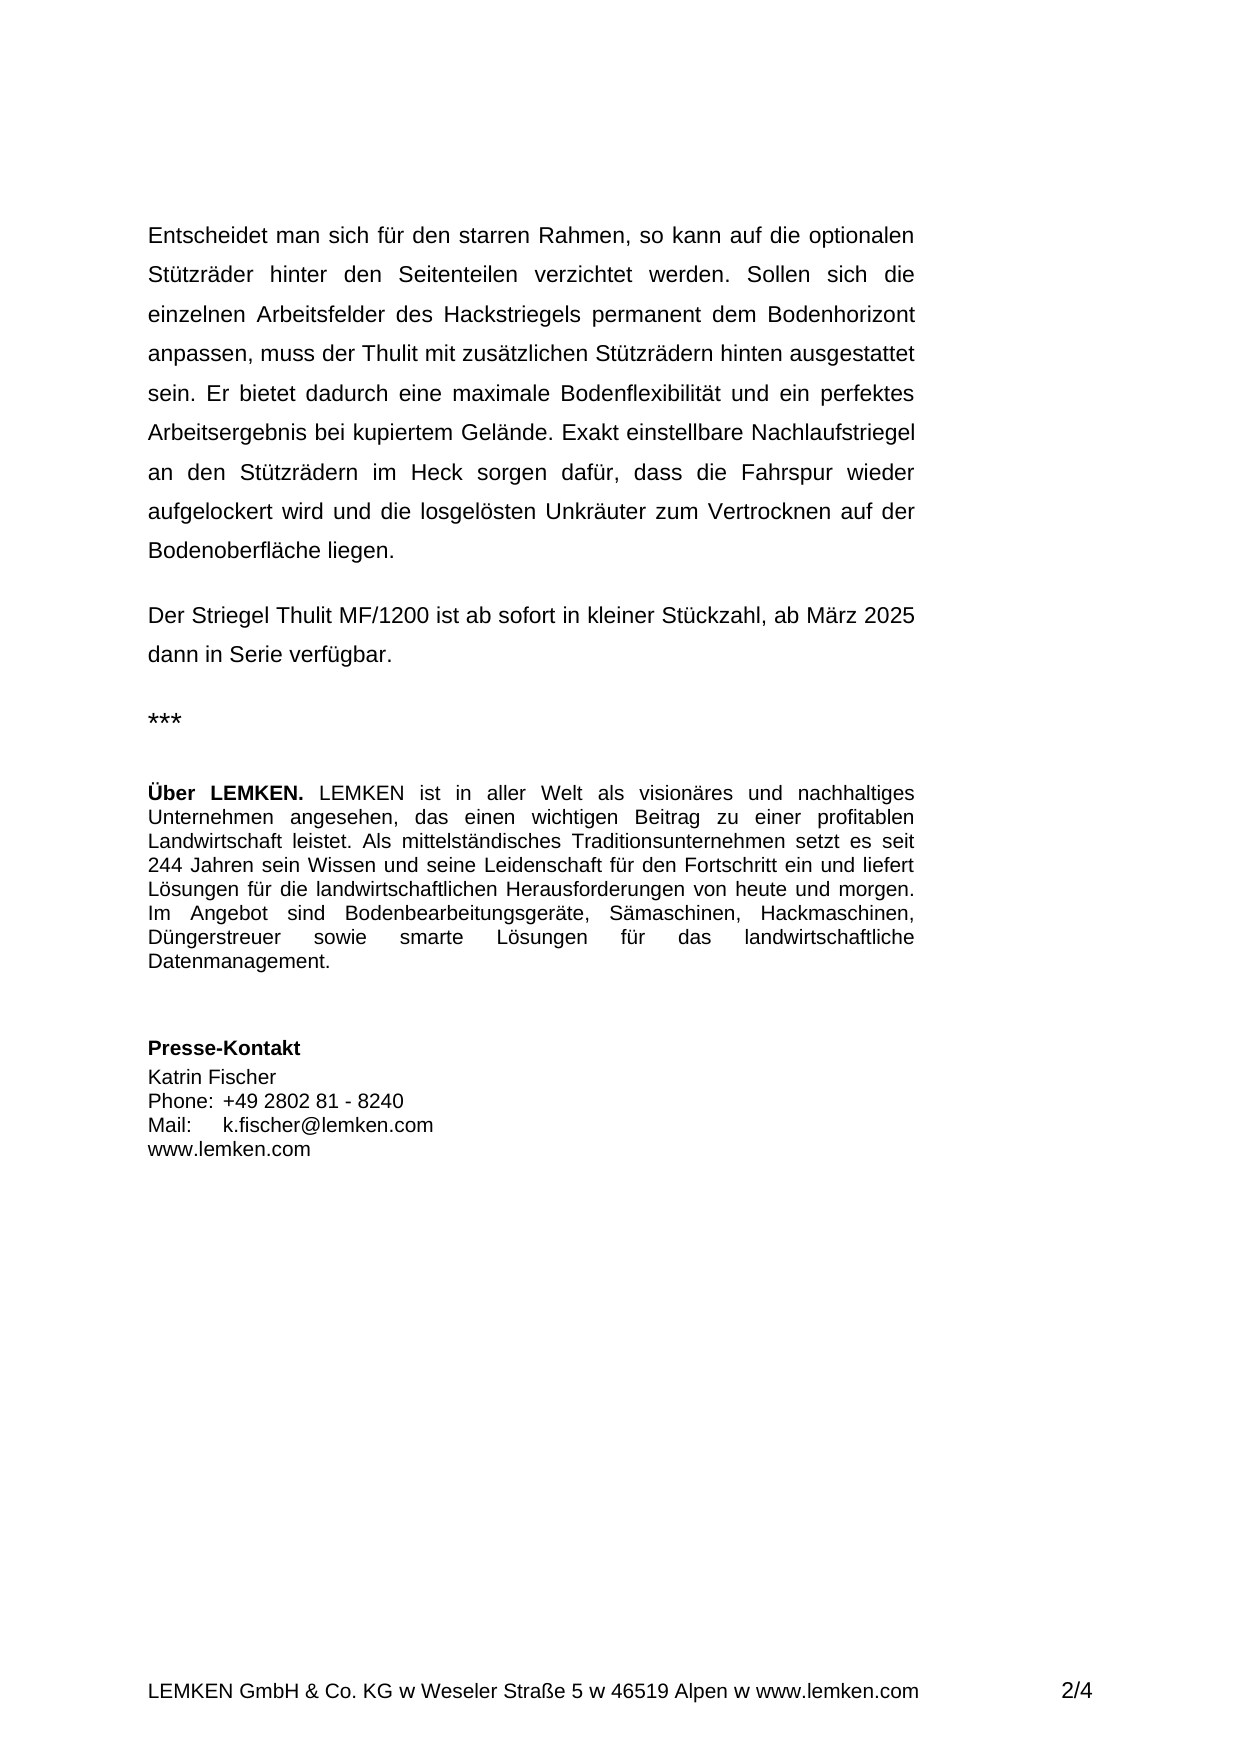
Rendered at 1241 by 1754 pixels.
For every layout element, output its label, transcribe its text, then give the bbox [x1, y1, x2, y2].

title *** [148, 706, 916, 739]
text Phone: +49 2802 81 - 8240 [148, 1089, 916, 1113]
text Katrin Fischer [148, 1065, 916, 1089]
text www.lemken.com [148, 1137, 916, 1161]
title Entscheidet man sich für den starren Rahmen, so kann auf die optionalen Stützräder hinter den Seitenteilen verzichtet werden. Sollen sich die einzelnen Arbeitsfelder des Hackstriegels permanent dem Bodenhorizont anpassen, muss der Thulit mit zusätzlichen Stützrädern hinten ausgestattet sein. Er bietet dadurch eine maximale Bodenflexibilität und ein perfektes Arbeitsergebnis bei kupiertem Gelände. Exakt einstellbare Nachlaufstriegel an den Stützrädern im Heck sorgen dafür, dass die Fahrspur wieder aufgelockert wird und die losgelösten Unkräuter zum Vertrocknen auf der Bodenoberfläche liegen. [148, 222, 916, 564]
text Über LEMKEN. LEMKEN ist in aller Welt als visionäres und nachhaltiges Unternehmen angesehen, das einen wichtigen Beitrag zu einer profitablen Landwirtschaft leistet. Als mittelständisches Traditionsunternehmen setzt es seit 244 Jahren sein Wissen und seine Leidenschaft für den Fortschritt ein und liefert Lösungen für die landwirtschaftlichen Herausforderungen von heute und morgen. Im Angebot sind Bodenbearbeitungsgeräte, Sämaschinen, Hackmaschinen, Düngerstreuer sowie smarte Lösungen für das landwirtschaftliche Datenmanagement. [148, 781, 916, 973]
text Presse-Kontakt [148, 1036, 916, 1060]
text Mail: k.fischer@lemken.com [148, 1113, 916, 1137]
title Der Striegel Thulit MF/1200 ist ab sofort in kleiner Stückzahl, ab März 2025 dann in Serie verfügbar. [148, 602, 916, 668]
